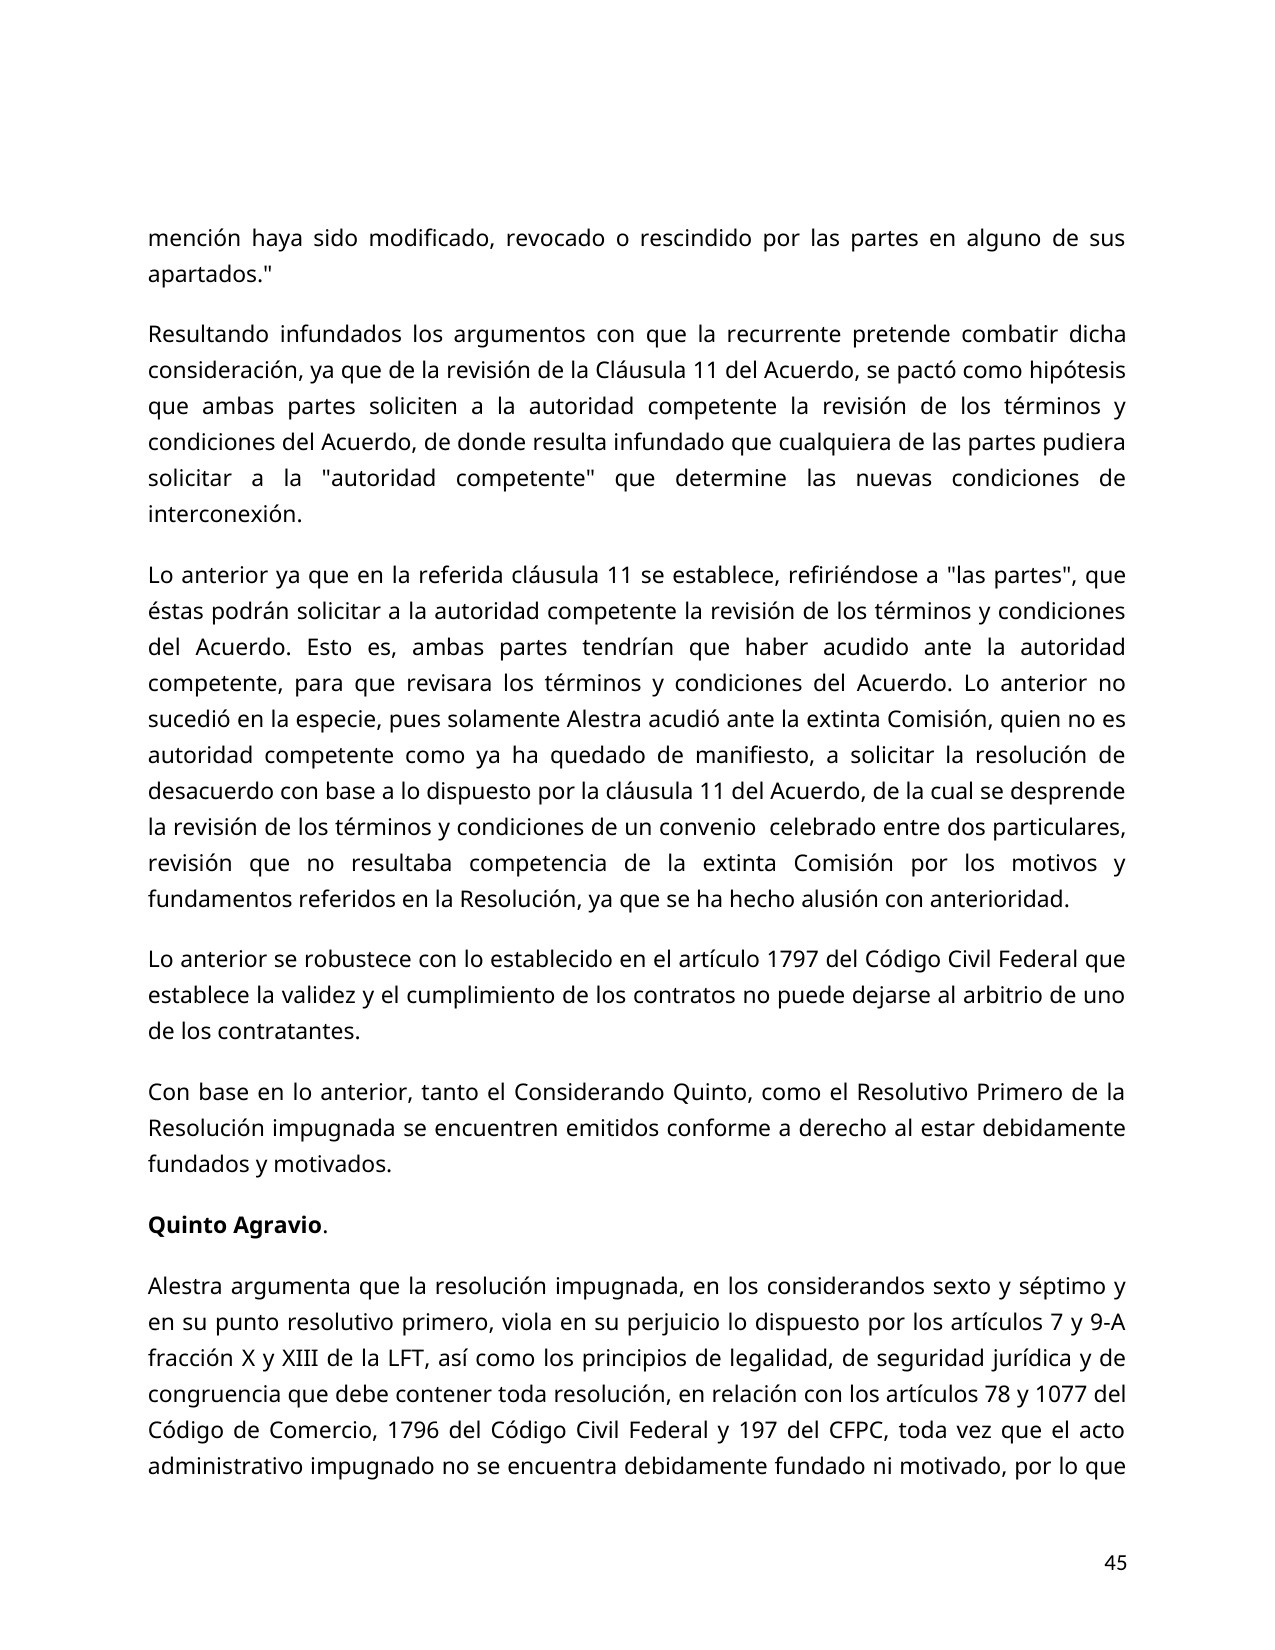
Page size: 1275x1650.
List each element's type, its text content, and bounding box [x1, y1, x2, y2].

text Resultando infundados los argumentos con que la recurrente pretende combatir dicha consideración, ya que de la revisión de la Cláusula 11 del Acuerdo, se pactó como hipótesis que ambas partes soliciten a la autoridad competente la revisión de los términos y condiciones del Acuerdo, de donde resulta infundado que cualquiera de las partes pudiera solicitar a la "autoridad competente" que determine las nuevas condiciones de interconexión. [148, 318, 1127, 529]
text Lo anterior se robustece con lo establecido en el artículo 1797 del Código Civil Federal que establece la validez y el cumplimiento de los contratos no puede dejarse al arbitrio de uno de los contratantes. [148, 943, 1127, 1047]
text Con base en lo anterior, tanto el Considerando Quinto, como el Resolutivo Primero de la Resolución impugnada se encuentren emitidos conforme a derecho al estar debidamente fundados y motivados. [148, 1076, 1127, 1179]
text Quinto Agravio. [148, 1209, 1127, 1240]
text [148, 1270, 1127, 1481]
text Lo anterior ya que en la referida cláusula 11 se establece, refiriéndose a "las partes", que éstas podrán solicitar a la autoridad competente la revisión de los términos y condiciones del Acuerdo. Esto es, ambas partes tendrían que haber acudido ante la autoridad competente, para que revisara los términos y condiciones del Acuerdo. Lo anterior no sucedió en la especie, pues solamente Alestra acudió ante la extinta Comisión, quien no es autoridad competente como ya ha quedado de manifiesto, a solicitar la resolución de desacuerdo con base a lo dispuesto por la cláusula 11 del Acuerdo, de la cual se desprende la revisión de los términos y condiciones de un convenio celebrado entre dos particulares, revisión que no resultaba competencia de la extinta Comisión por los motivos y fundamentos referidos en la Resolución, ya que se ha hecho alusión con anterioridad. [148, 559, 1127, 914]
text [148, 222, 1127, 289]
